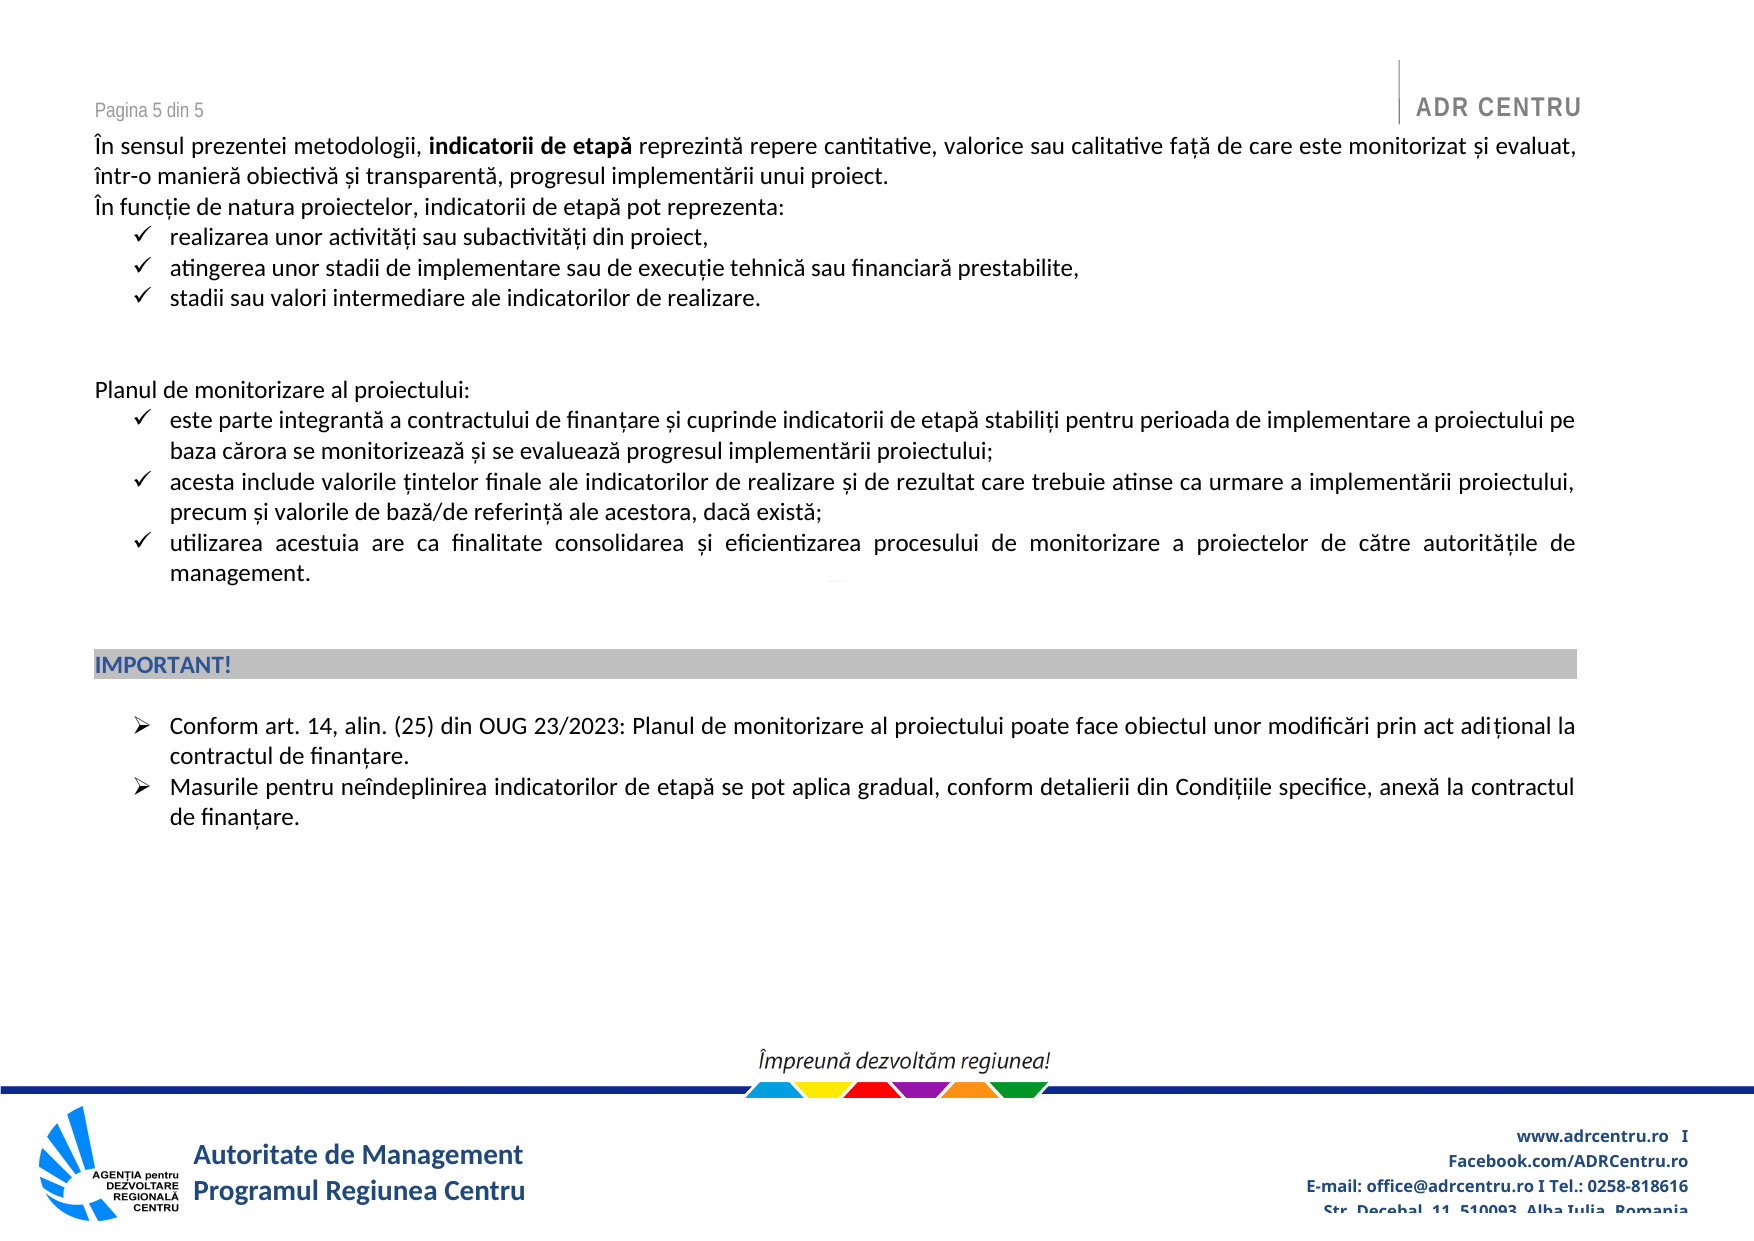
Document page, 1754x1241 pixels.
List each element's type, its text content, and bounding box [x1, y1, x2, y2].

list realizarea unor activităţi sau subactivităţi din proiect, [132, 221, 1577, 252]
picture [791, 1082, 1754, 1098]
text IMPORTANT! [94, 649, 1577, 679]
picture [39, 1106, 179, 1221]
picture [745, 1047, 1064, 1074]
list atingerea unor stadii de implementare sau de execuţie tehnică sau financiară prestabilite, [132, 252, 1577, 282]
text Planul de monitorizare al proiectului: [94, 374, 1577, 404]
text În funcţie de natura proiectelor, indicatorii de etapă pot reprezenta: [94, 191, 1577, 221]
list Conform art. 14, alin. (25) din OUG 23/2023: Planul de monitorizare al proiectului poate face obiectul unor modificări prin act adiţional la contractul de finanţare. [132, 710, 1577, 771]
text În sensul prezentei metodologii, indicatorii de etapă reprezintă repere cantitative, valorice sau calitative faţă de care este monitorizat şi evaluat, într-o manieră obiectivă şi transparentă, progresul implementării unui proiect. [94, 130, 1577, 191]
list acesta include valorile ţintelor finale ale indicatorilor de realizare şi de rezultat care trebuie atinse ca urmare a implementării proiectului, precum şi valorile de bază/de referinţă ale acestora, dacă există; [132, 466, 1577, 527]
list utilizarea acestuia are ca finalitate consolidarea şi eficientizarea procesului de monitorizare a proiectelor de către autorităţile de management. [132, 527, 1577, 588]
list este parte integrantă a contractului de finanţare şi cuprinde indicatorii de etapă stabiliţi pentru perioada de implementare a proiectului pe baza cărora se monitorizează şi se evaluează progresul implementării proiectului; [132, 404, 1577, 466]
list stadii sau valori intermediare ale indicatorilor de realizare. [132, 282, 1577, 313]
picture [0, 1082, 758, 1098]
list Masurile pentru neîndeplinirea indicatorilor de etapă se pot aplica gradual, conform detalierii din Condițiile specifice, anexă la contractul de finanțare. [132, 771, 1577, 832]
